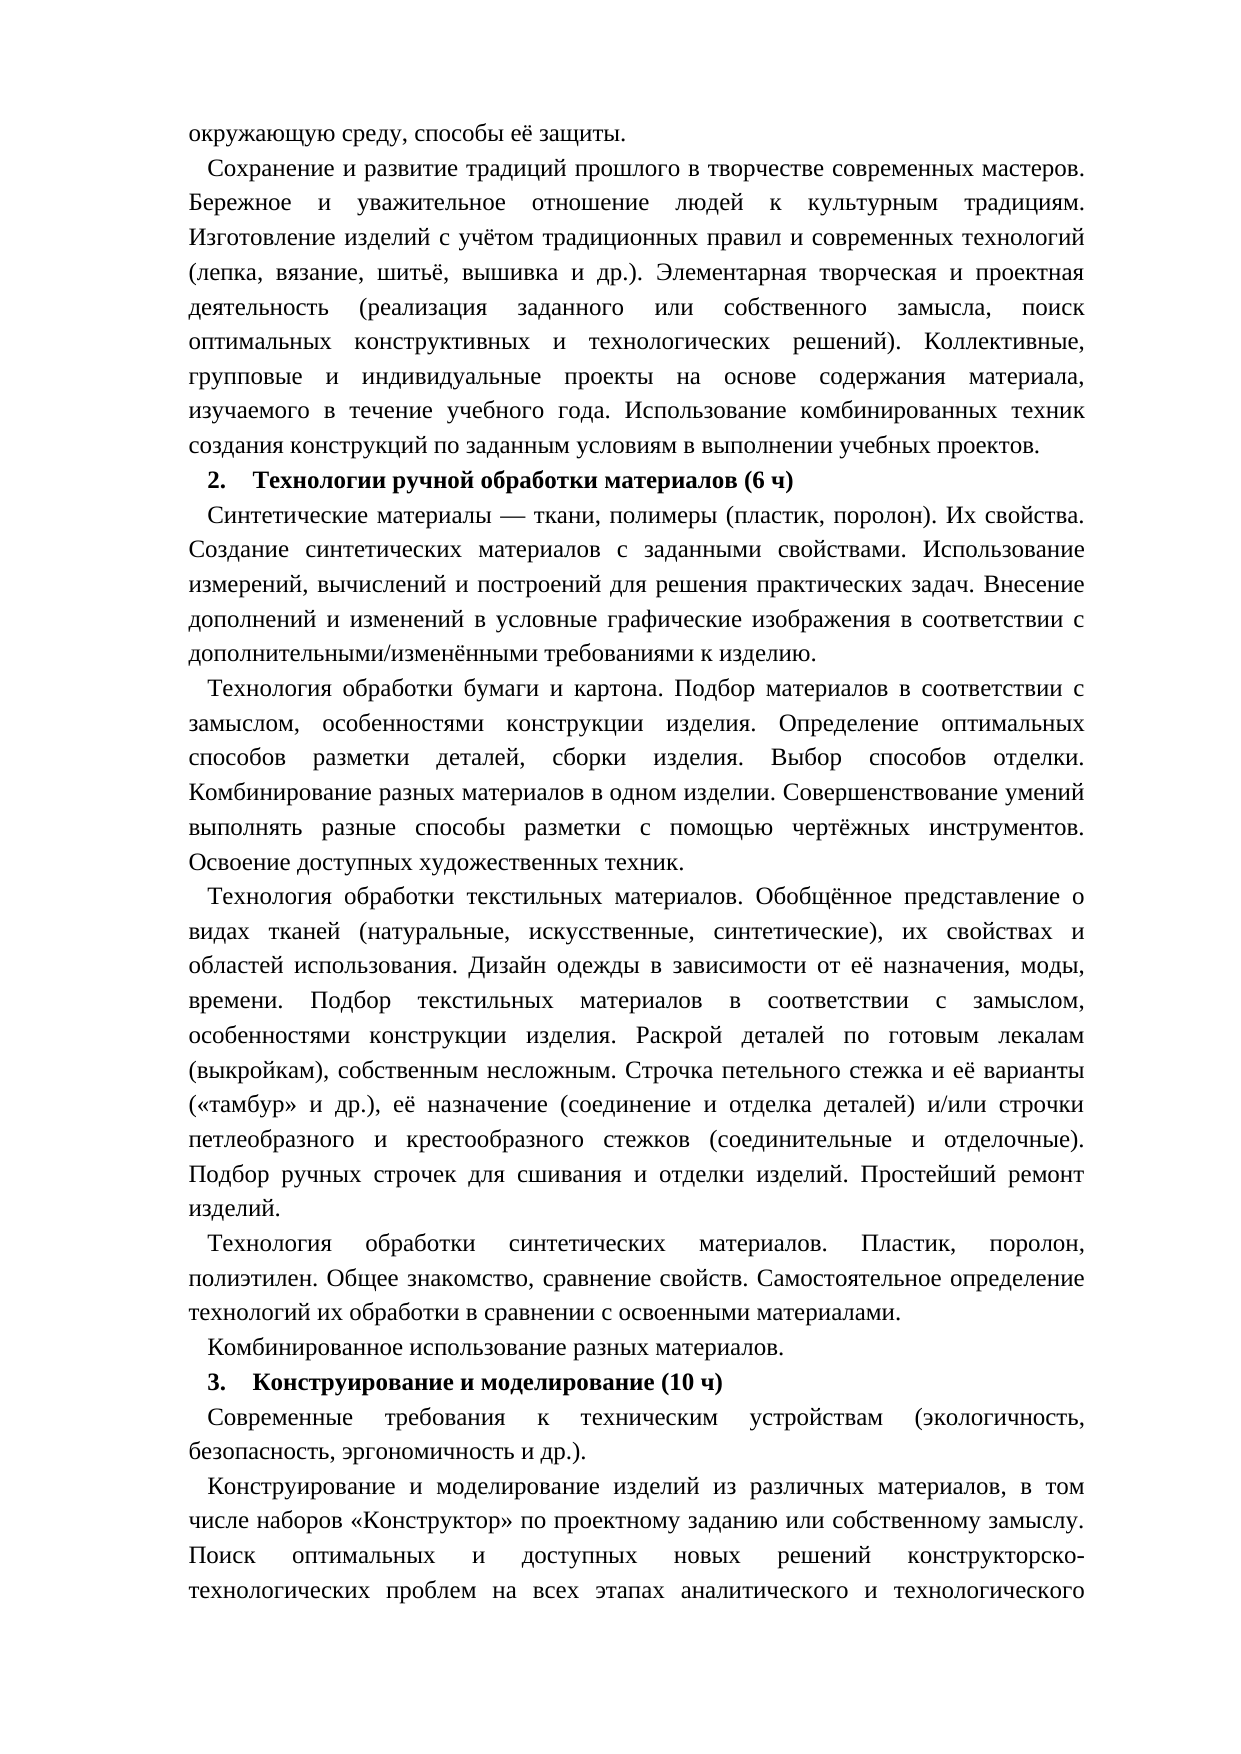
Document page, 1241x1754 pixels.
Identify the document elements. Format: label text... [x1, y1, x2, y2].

text Комбинированное использование разных материалов. [188, 1332, 1086, 1361]
text 2. Технологии ручной обработки материалов (6 ч) [188, 465, 1086, 494]
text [188, 118, 1086, 147]
text Современные требования к техническим устройствам (экологичность, безопасность, эргономичность и др.). [188, 1402, 1086, 1465]
text Сохранение и развитие традиций прошлого в творчестве современных мастеров. Бережное и уважительное отношение людей к культурным традициям. Изготовление изделий с учётом традиционных правил и современных технологий (лепка, вязание, шитьё, вышивка и др.). Элементарная творческая и проектная деятельность (реализация заданного или собственного замысла, поиск оптимальных конструктивных и технологических решений). Коллективные, групповые и индивидуальные проекты на основе содержания материала, изучаемого в течение учебного года. Использование комбинированных техник создания конструкций по заданным условиям в выполнении учебных проектов. [188, 153, 1086, 459]
text Технология обработки бумаги и картона. Подбор материалов в соответствии с замыслом, особенностями конструкции изделия. Определение оптимальных способов разметки деталей, сборки изделия. Выбор способов отделки. Комбинирование разных материалов в одном изделии. Совершенствование умений выполнять разные способы разметки с помощью чертёжных инструментов. Освоение доступных художественных техник. [188, 673, 1086, 875]
text 3. Конструирование и моделирование (10 ч) [188, 1367, 1086, 1396]
text Технология обработки синтетических материалов. Пластик, поролон, полиэтилен. Общее знакомство, сравнение свойств. Самостоятельное определение технологий их обработки в сравнении с освоенными материалами. [188, 1228, 1086, 1326]
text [188, 1471, 1086, 1604]
text Синтетические материалы — ткани, полимеры (пластик, поролон). Их свойства. Создание синтетических материалов с заданными свойствами. Использование измерений, вычислений и построений для решения практических задач. Внесение дополнений и изменений в условные графические изображения в соответствии с дополнительными/изменёнными требованиями к изделию. [188, 500, 1086, 667]
text Технология обработки текстильных материалов. Обобщённое представление о видах тканей (натуральные, искусственные, синтетические), их свойствах и областей использования. Дизайн одежды в зависимости от её назначения, моды, времени. Подбор текстильных материалов в соответствии с замыслом, особенностями конструкции изделия. Раскрой деталей по готовым лекалам (выкройкам), собственным несложным. Строчка петельного стежка и её варианты («тамбур» и др.), её назначение (соединение и отделка деталей) и/или строчки петлеобразного и крестообразного стежков (соединительные и отделочные). Подбор ручных строчек для сшивания и отделки изделий. Простейший ремонт изделий. [188, 881, 1086, 1222]
